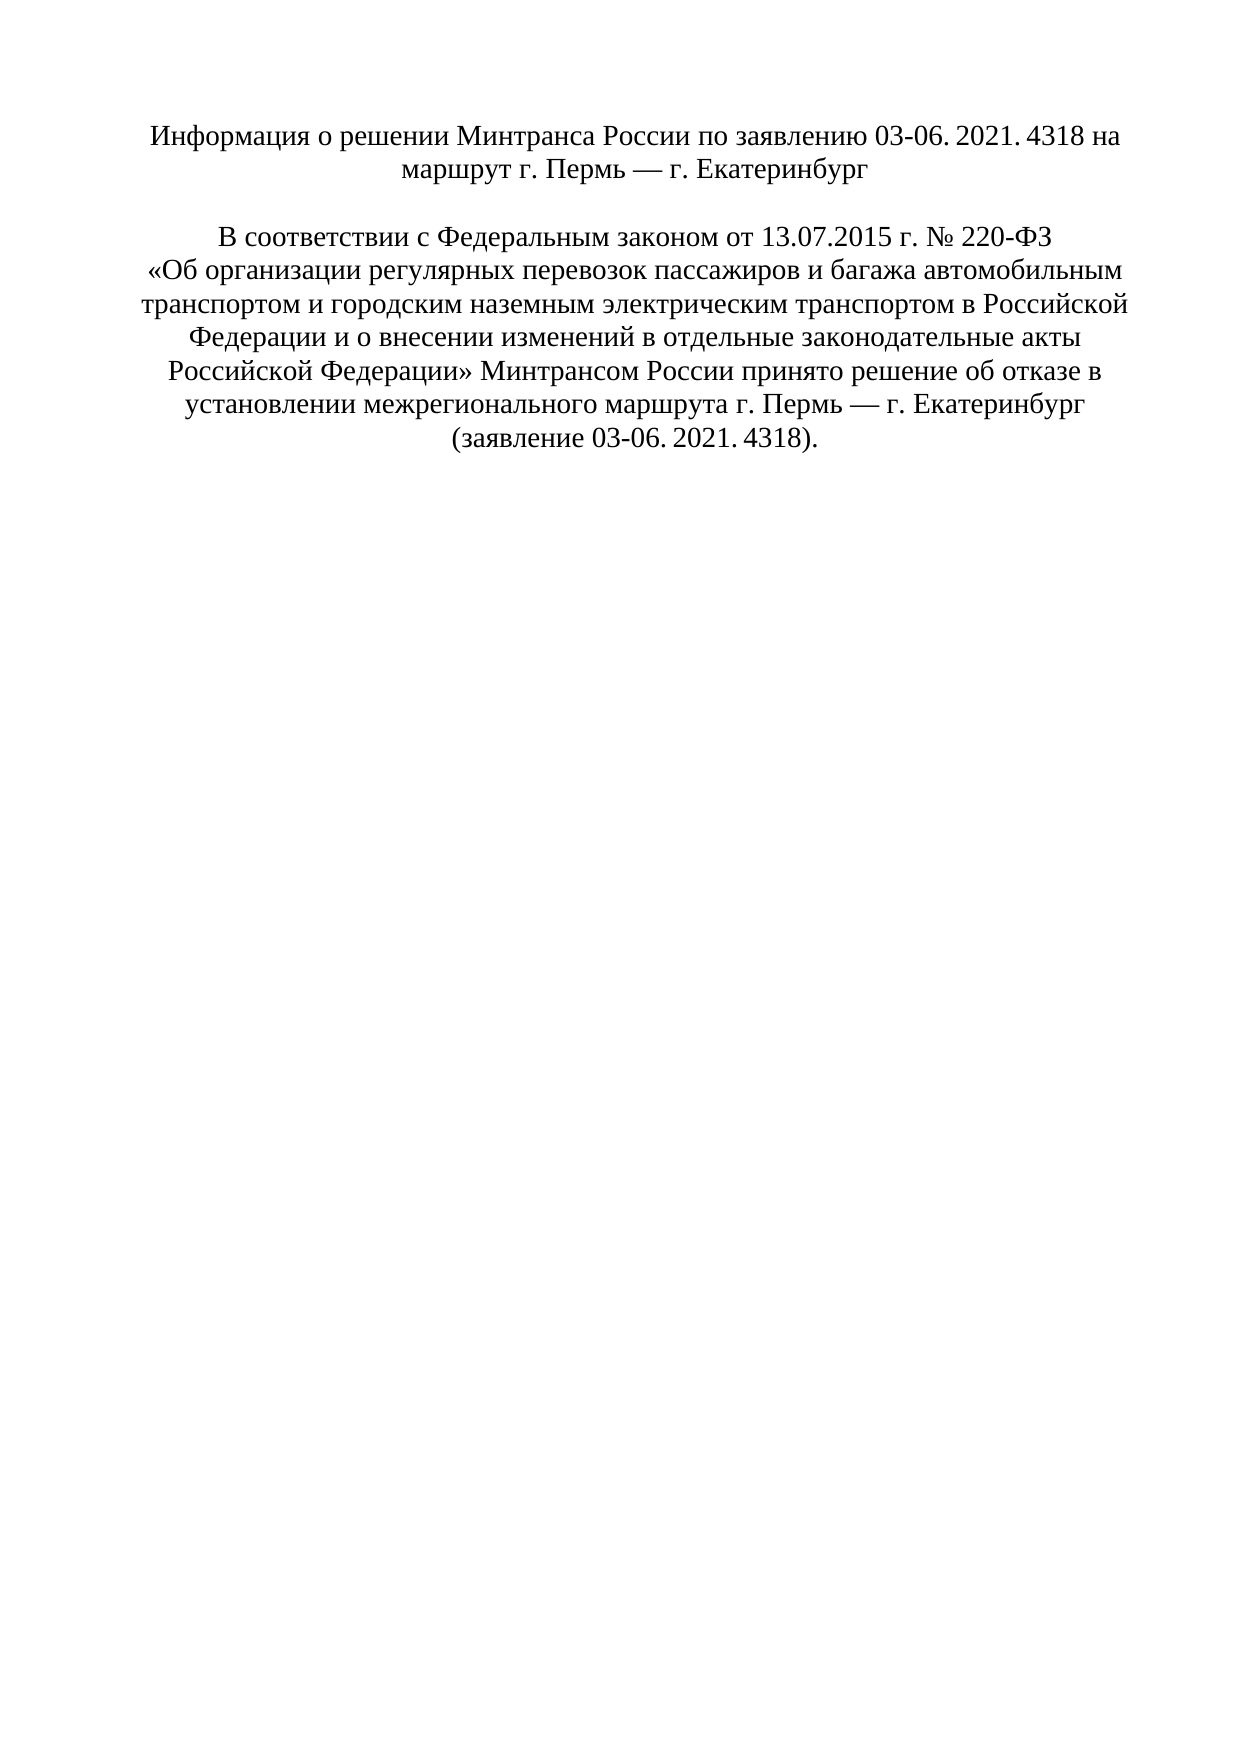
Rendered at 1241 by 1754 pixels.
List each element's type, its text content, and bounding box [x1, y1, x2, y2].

text Информация о решении Минтранса России по заявлению 03-06. 2021. 4318 на маршрут г. Пермь — г. Екатеринбург [118, 118, 1152, 185]
text В соответствии с Федеральным законом от 13.07.2015 г. № 220-ФЗ «Об организации регулярных перевозок пассажиров и багажа автомобильным транспортом и городским наземным электрическим транспортом в Российской Федерации и о внесении изменений в отдельные законодательные акты Российской Федерации» Минтрансом России принято решение об отказе в установлении межрегионального маршрута г. Пермь — г. Екатеринбург (заявление 03-06. 2021. 4318). [118, 219, 1152, 453]
